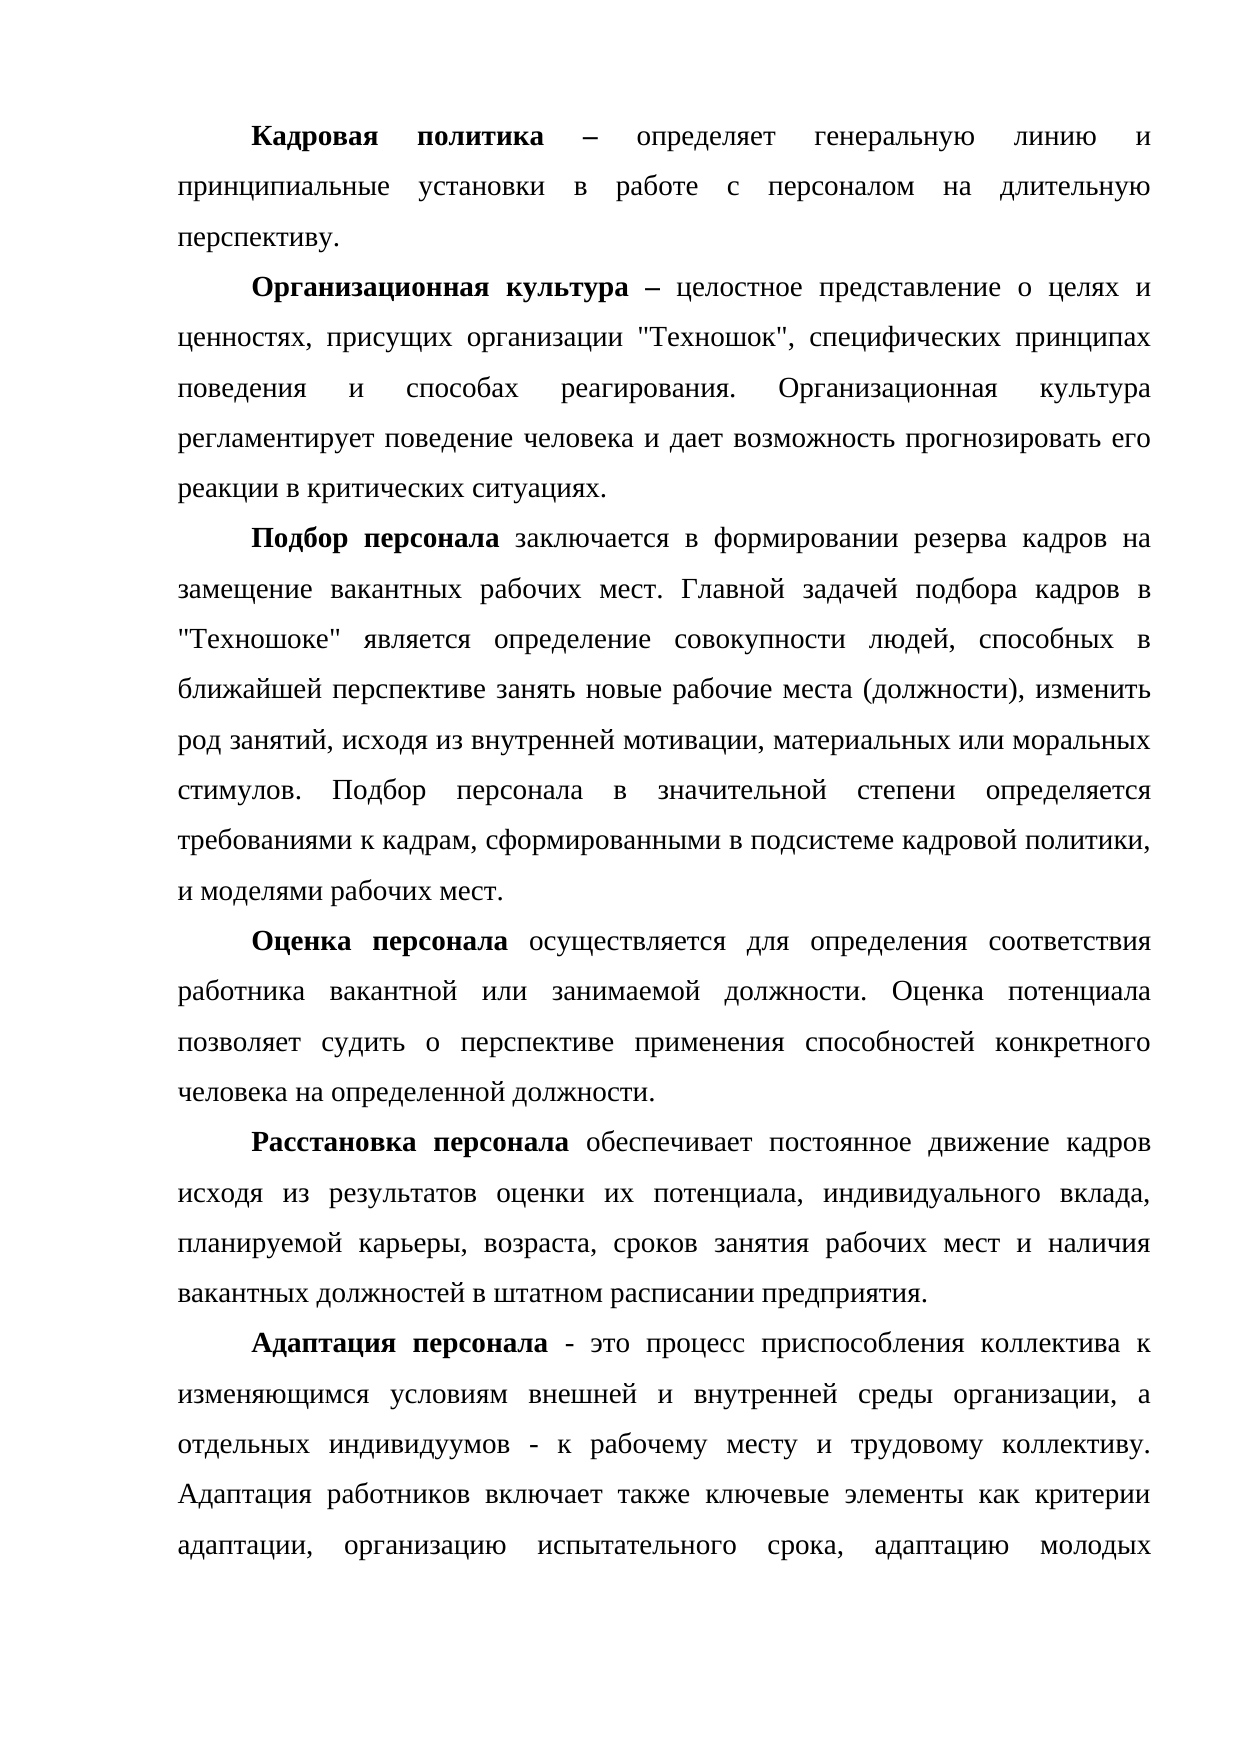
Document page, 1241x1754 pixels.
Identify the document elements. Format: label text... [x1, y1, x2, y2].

text Оценка персонала осуществляется для определения соответствия работника вакантной или занимаемой должности. Оценка потенциала позволяет судить о перспективе применения способностей конкретного человека на определенной должности. [177, 923, 1152, 1108]
text Кадровая политика – определяет генеральную линию и принципиальные установки в работе с персоналом на длительную перспективу. [177, 118, 1152, 252]
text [177, 1326, 1152, 1560]
text Организационная культура – целостное представление о целях и ценностях, присущих организации "Техношок", специфических принципах поведения и способах реагирования. Организационная культура регламентирует поведение человека и дает возможность прогнозировать его реакции в критических ситуациях. [177, 269, 1152, 504]
text Расстановка персонала обеспечивает постоянное движение кадров исходя из результатов оценки их потенциала, индивидуального вклада, планируемой карьеры, возраста, сроков занятия рабочих мест и наличия вакантных должностей в штатном расписании предприятия. [177, 1124, 1152, 1309]
text Подбор персонала заключается в формировании резерва кадров на замещение вакантных рабочих мест. Главной задачей подбора кадров в "Техношоке" является определение совокупности людей, способных в ближайшей перспективе занять новые рабочие места (должности), изменить род занятий, исходя из внутренней мотивации, материальных или моральных стимулов. Подбор персонала в значительной степени определяется требованиями к кадрам, сформированными в подсистеме кадровой политики, и моделями рабочих мест. [177, 521, 1152, 906]
